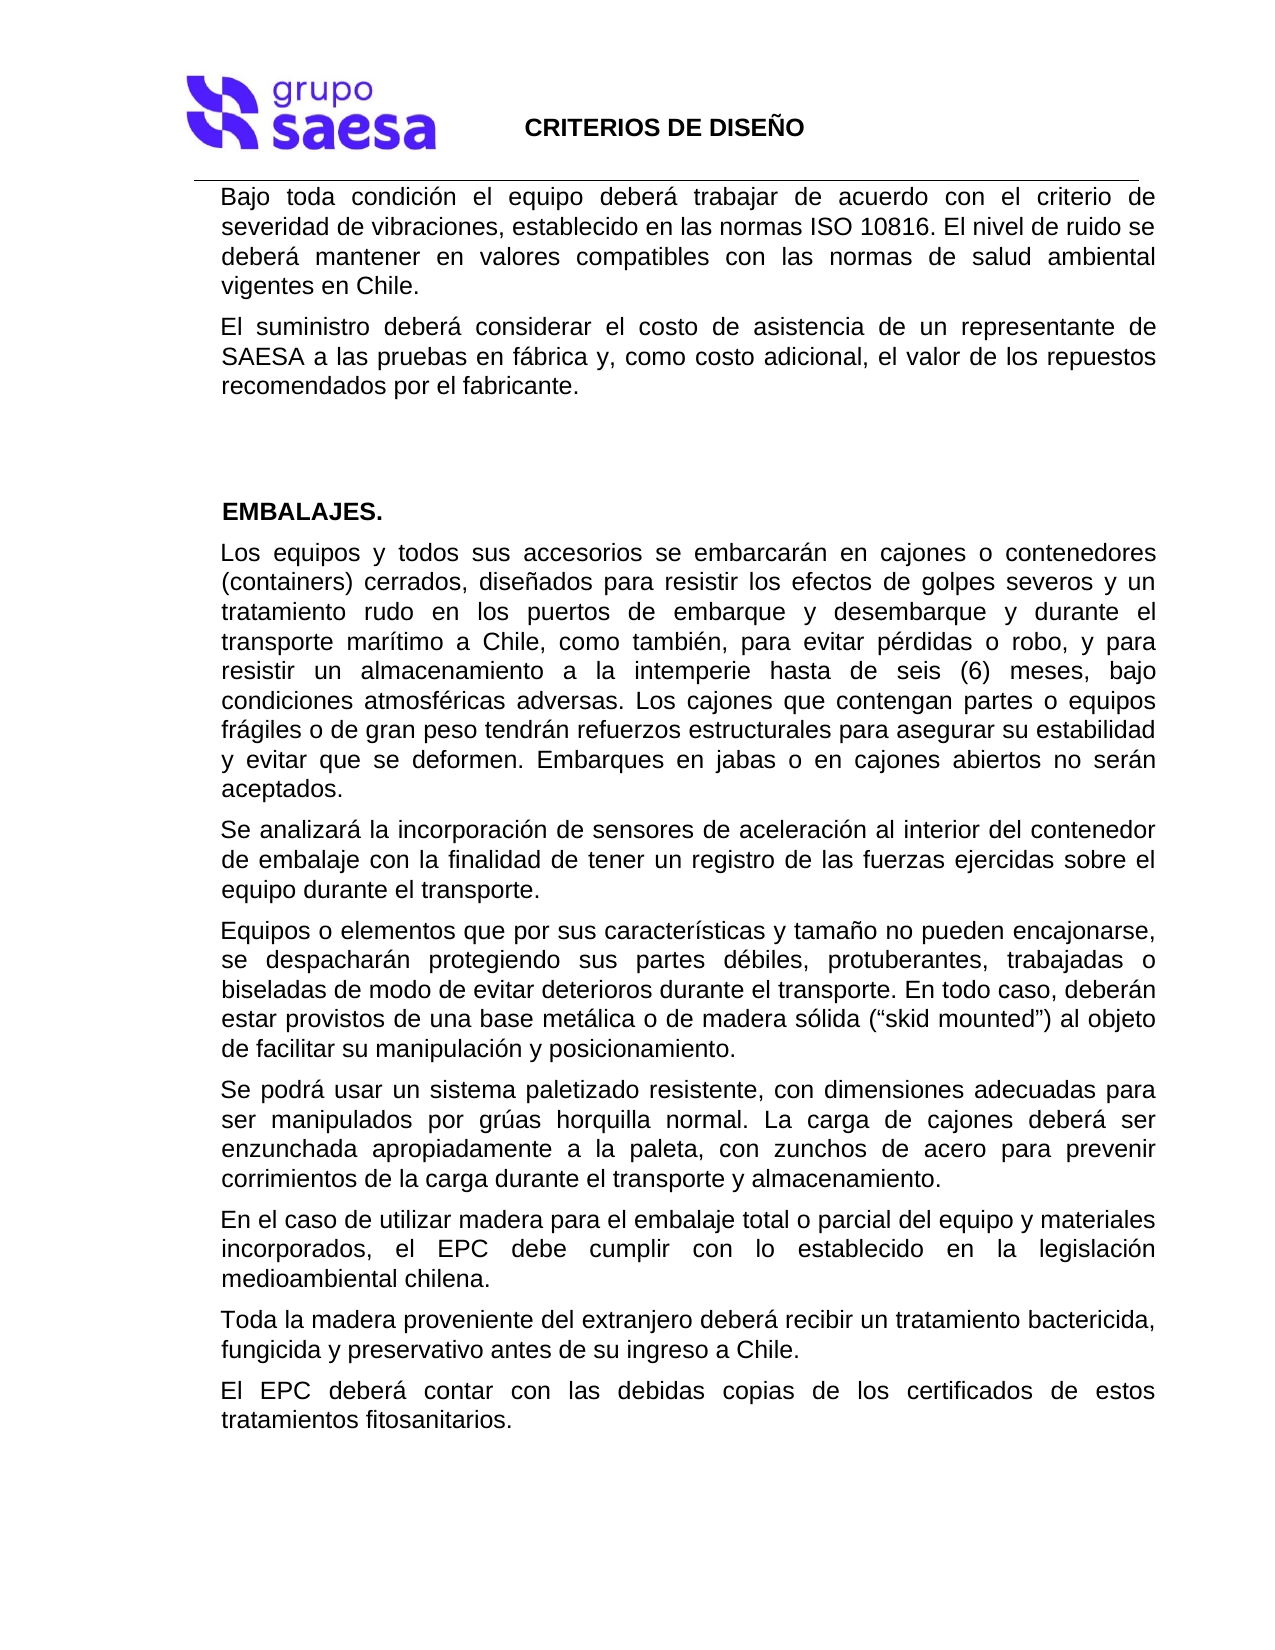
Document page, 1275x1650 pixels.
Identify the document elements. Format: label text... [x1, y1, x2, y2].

text Equipos o elementos que por sus características y tamaño no pueden encajonarse, se despacharán protegiendo sus partes débiles, protuberantes, trabajadas o biseladas de modo de evitar deterioros durante el transporte. En todo caso, deberán estar provistos de una base metálica o de madera sólida (“skid mounted”) al objeto de facilitar su manipulación y posicionamiento. [220, 916, 1158, 1063]
text El suministro deberá considerar el costo de asistencia de un representante de SAESA a las pruebas en fábrica y, como costo adicional, el valor de los repuestos recomendados por el fabricante. [220, 312, 1158, 400]
text En el caso de utilizar madera para el embalaje total o parcial del equipo y materiales incorporados, el EPC debe cumplir con lo establecido en la legislación medioambiental chilena. [220, 1205, 1158, 1293]
text Bajo toda condición el equipo deberá trabajar de acuerdo con el criterio de severidad de vibraciones, establecido en las normas ISO 10816. El nivel de ruido se deberá mantener en valores compatibles con las normas de salud ambiental vigentes en Chile. [220, 153, 1158, 300]
text Toda la madera proveniente del extranjero deberá recibir un tratamiento bactericida, fungicida y preservativo antes de su ingreso a Chile. [220, 1305, 1158, 1363]
text Se podrá usar un sistema paletizado resistente, con dimensiones adecuadas para ser manipulados por grúas horquilla normal. La carga de cajones deberá ser enzunchada apropiadamente a la paleta, con zunchos de acero para prevenir corrimientos de la carga durante el transporte y almacenamiento. [220, 1075, 1158, 1192]
picture [177, 69, 447, 152]
text El EPC deberá contar con las debidas copias de los certificados de estos tratamientos fitosanitarios. [220, 1376, 1158, 1434]
text Se analizará la incorporación de sensores de aceleración al interior del contenedor de embalaje con la finalidad de tener un registro de las fuerzas ejercidas sobre el equipo durante el transporte. [220, 815, 1158, 903]
text Los equipos y todos sus accesorios se embarcarán en cajones o contenedores (containers) cerrados, diseñados para resistir los efectos de golpes severos y un tratamiento rudo en los puertos de embarque y desembarque y durante el transporte marítimo a Chile, como también, para evitar pérdidas o robo, y para resistir un almacenamiento a la intemperie hasta de seis (6) meses, bajo condiciones atmosféricas adversas. Los cajones que contengan partes o equipos frágiles o de gran peso tendrán refuerzos estructurales para asegurar su estabilidad y evitar que se deformen. Embarques en jabas o en cajones abiertos no serán aceptados. [220, 538, 1158, 803]
text EMBALAJES. [222, 496, 1158, 525]
